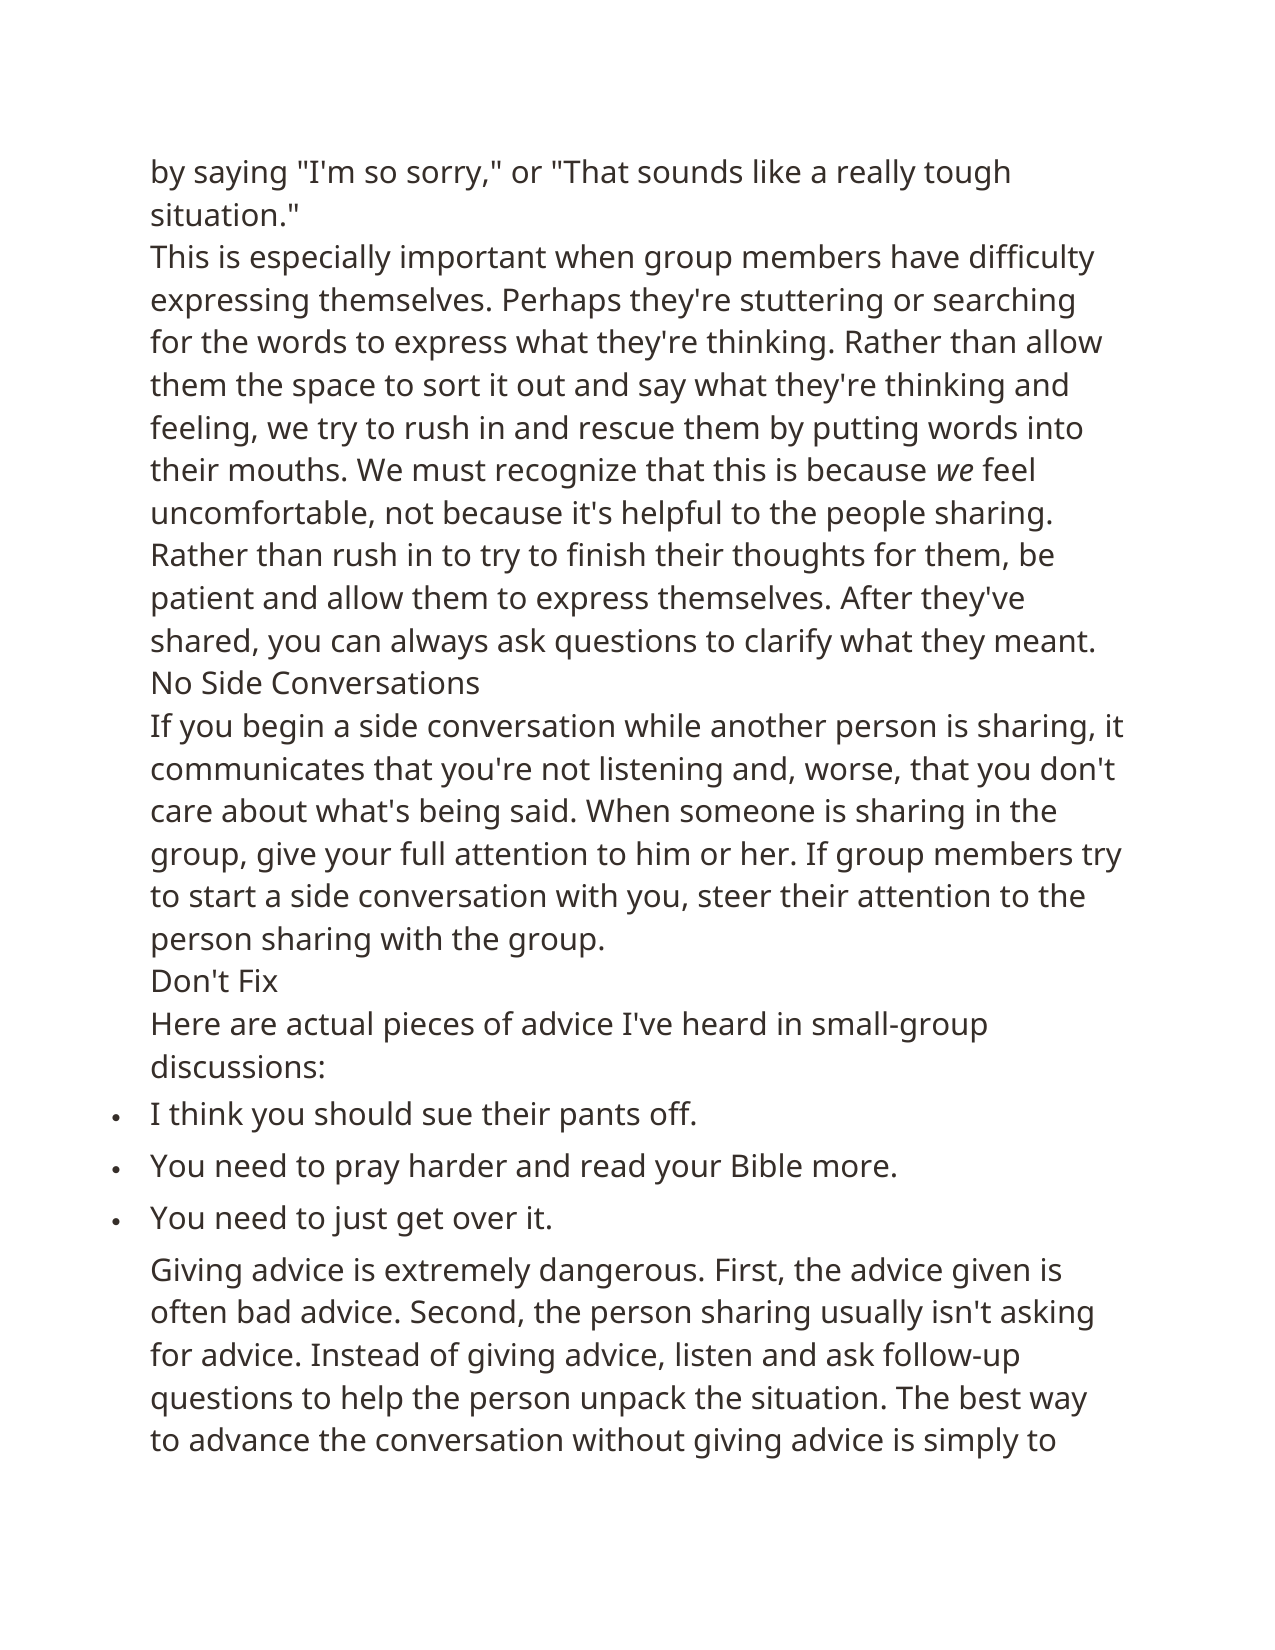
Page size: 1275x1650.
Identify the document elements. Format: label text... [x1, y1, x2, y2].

list You need to pray harder and read your Bible more. [112, 1144, 1125, 1187]
text Don't Fix Here are actual pieces of advice I've heard in small-group discussions: [150, 959, 1125, 1087]
text This is especially important when group members have difficulty expressing themselves. Perhaps they're stuttering or searching for the words to express what they're thinking. Rather than allow them the space to sort it out and say what they're thinking and feeling, we try to rush in and rescue them by putting words into their mouths. We must recognize that this is because we feel uncomfortable, not because it's helpful to the people sharing. Rather than rush in to try to finish their thoughts for them, be patient and allow them to express themselves. After they've shared, you can always ask questions to clarify what they meant. [150, 235, 1125, 661]
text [150, 1248, 1125, 1461]
list You need to just get over it. [112, 1196, 1125, 1238]
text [150, 150, 1125, 235]
list I think you should sue their pants off. [112, 1092, 1125, 1134]
text No Side Conversations If you begin a side conversation while another person is sharing, it communicates that you're not listening and, worse, that you don't care about what's being said. When someone is sharing in the group, give your full attention to him or her. If group members try to start a side conversation with you, steer their attention to the person sharing with the group. [150, 661, 1125, 959]
